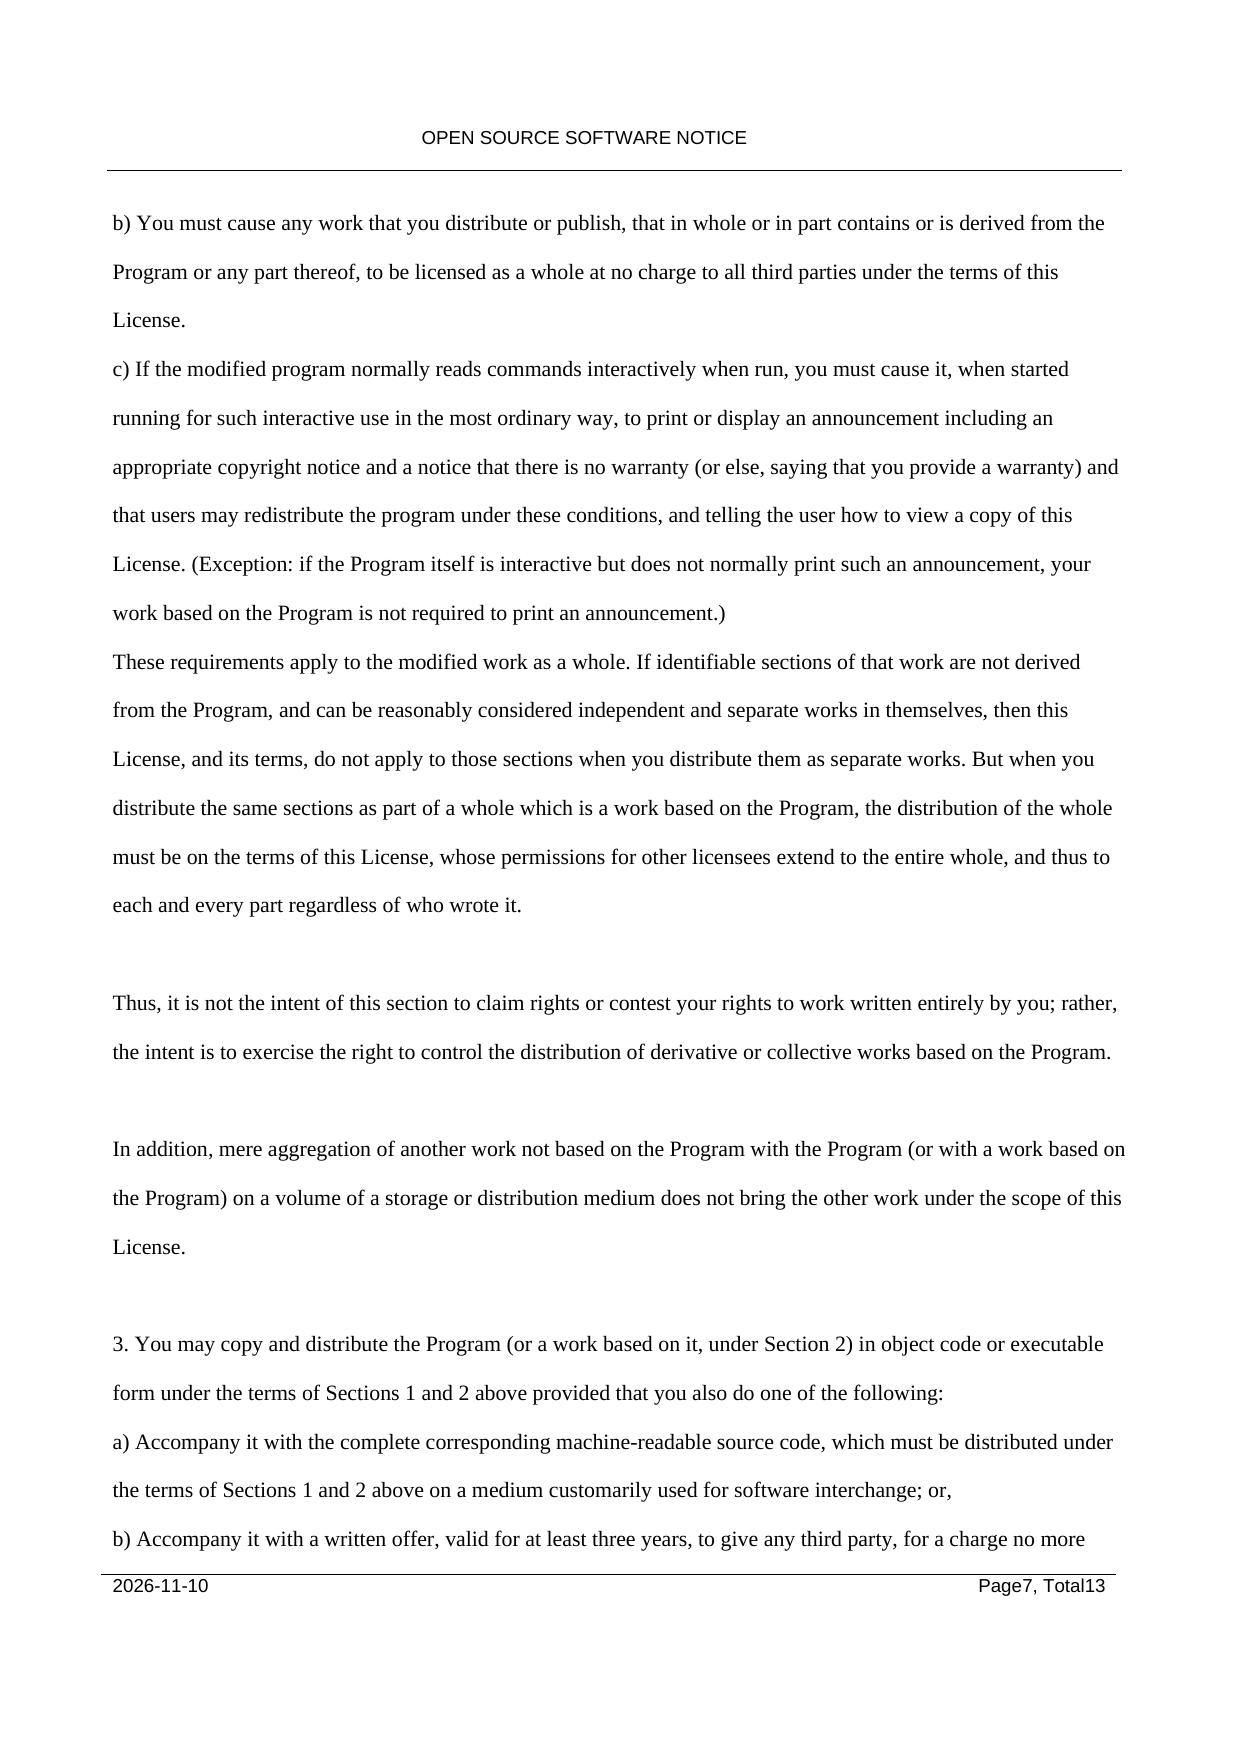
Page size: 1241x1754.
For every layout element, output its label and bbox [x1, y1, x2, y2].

text [112, 206, 1128, 1555]
